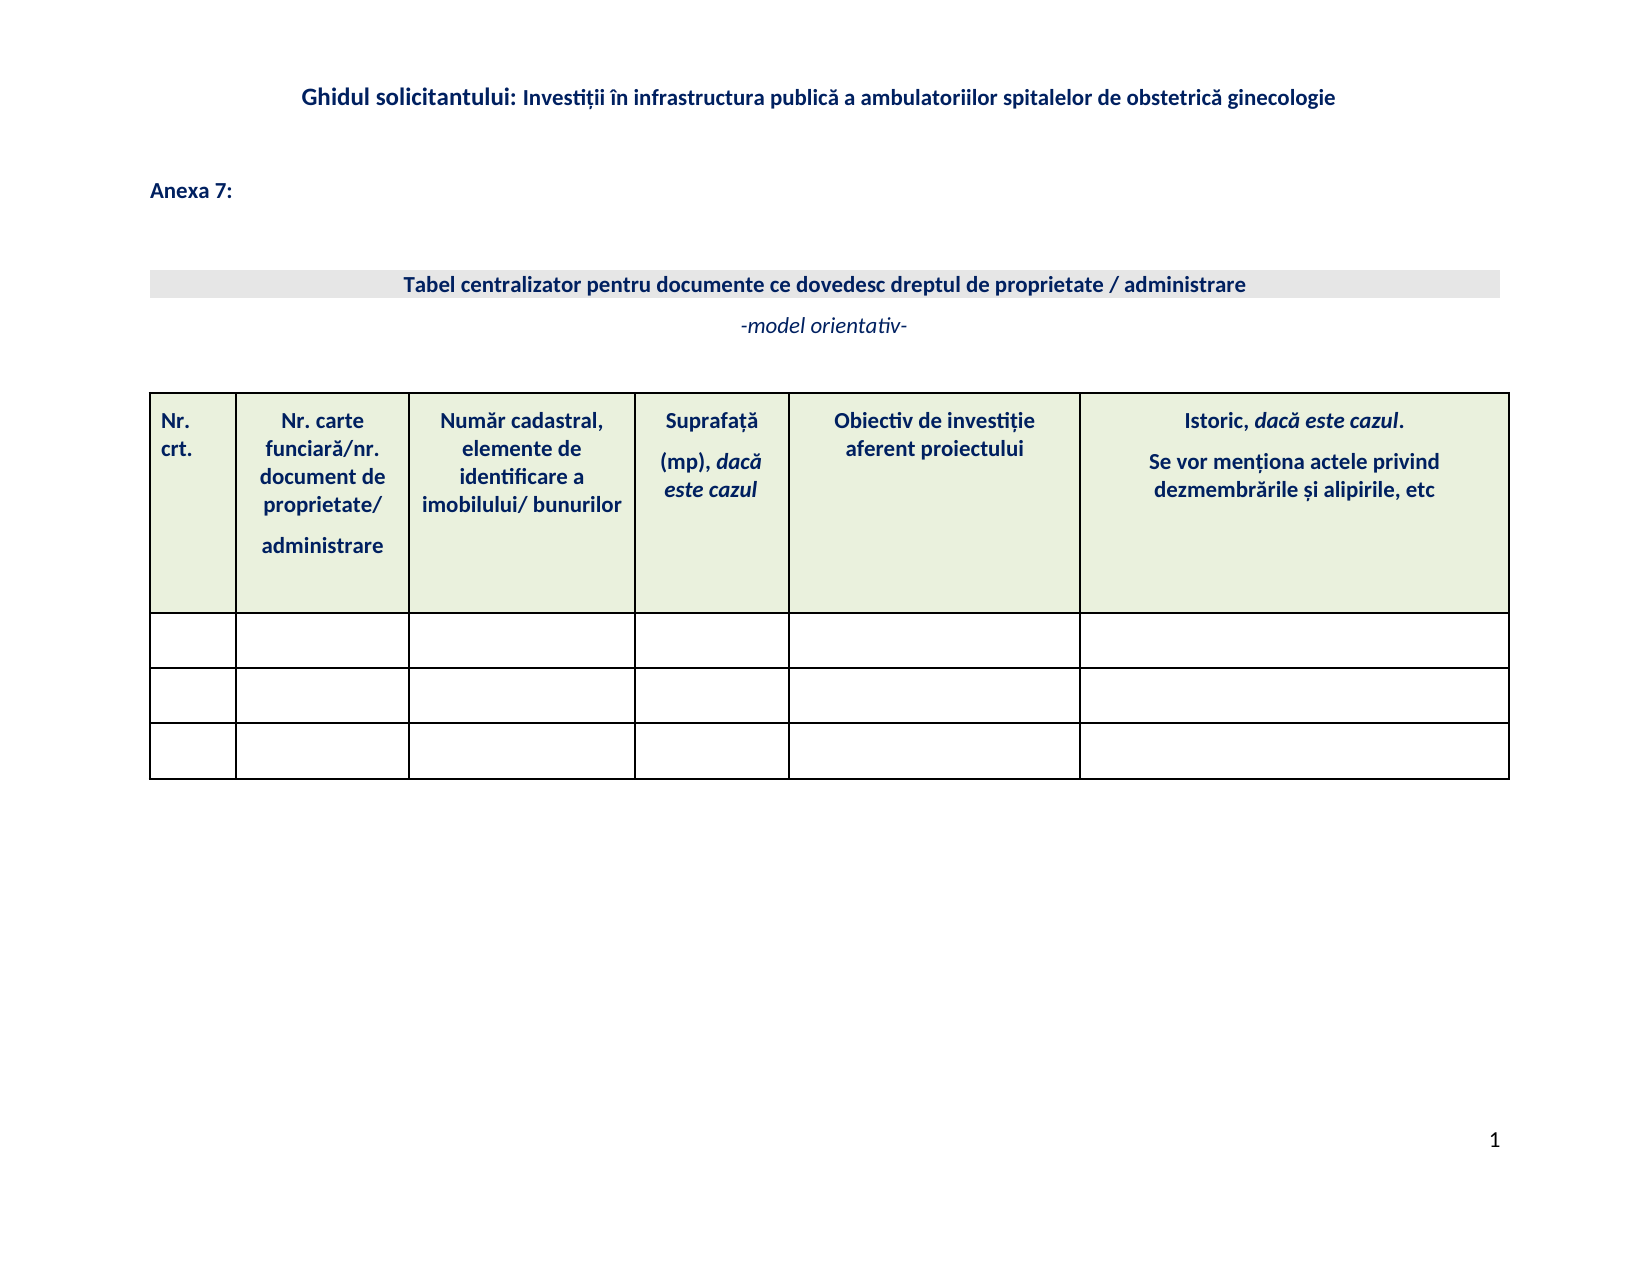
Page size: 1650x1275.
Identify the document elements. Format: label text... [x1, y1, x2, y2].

text Tabel centralizator pentru documente ce dovedesc dreptul de proprietate / administrare [150, 270, 1500, 298]
text -model orientativ- [150, 311, 1500, 339]
table_cell [790, 614, 1079, 667]
text Anexa 7: [150, 177, 1500, 204]
table_cell [237, 724, 408, 777]
table_header Obiectiv de investiție aferent proiectului [790, 394, 1079, 612]
table_cell [1081, 724, 1508, 777]
table_cell [1081, 614, 1508, 667]
table_cell [636, 669, 788, 722]
table_cell [410, 614, 634, 667]
table_header Nr. crt. [151, 394, 235, 612]
table_cell [410, 724, 634, 777]
table_cell [790, 669, 1079, 722]
table_cell [237, 669, 408, 722]
table_cell [151, 724, 235, 777]
table_header Nr. carte funciară/nr. document de proprietate/ administrare [237, 394, 408, 612]
table_header Istoric, dacă este cazul. Se vor menționa actele privind dezmembrările și alipirile, etc [1081, 394, 1508, 612]
table_cell [410, 669, 634, 722]
table_cell [1081, 669, 1508, 722]
table_cell [151, 669, 235, 722]
table_header Suprafață (mp), dacă este cazul [636, 394, 788, 612]
table_cell [151, 614, 235, 667]
table_header Număr cadastral, elemente de identificare a imobilului/ bunurilor [410, 394, 634, 612]
table_cell [237, 614, 408, 667]
table_cell [636, 724, 788, 777]
table_cell [636, 614, 788, 667]
table_cell [790, 724, 1079, 777]
